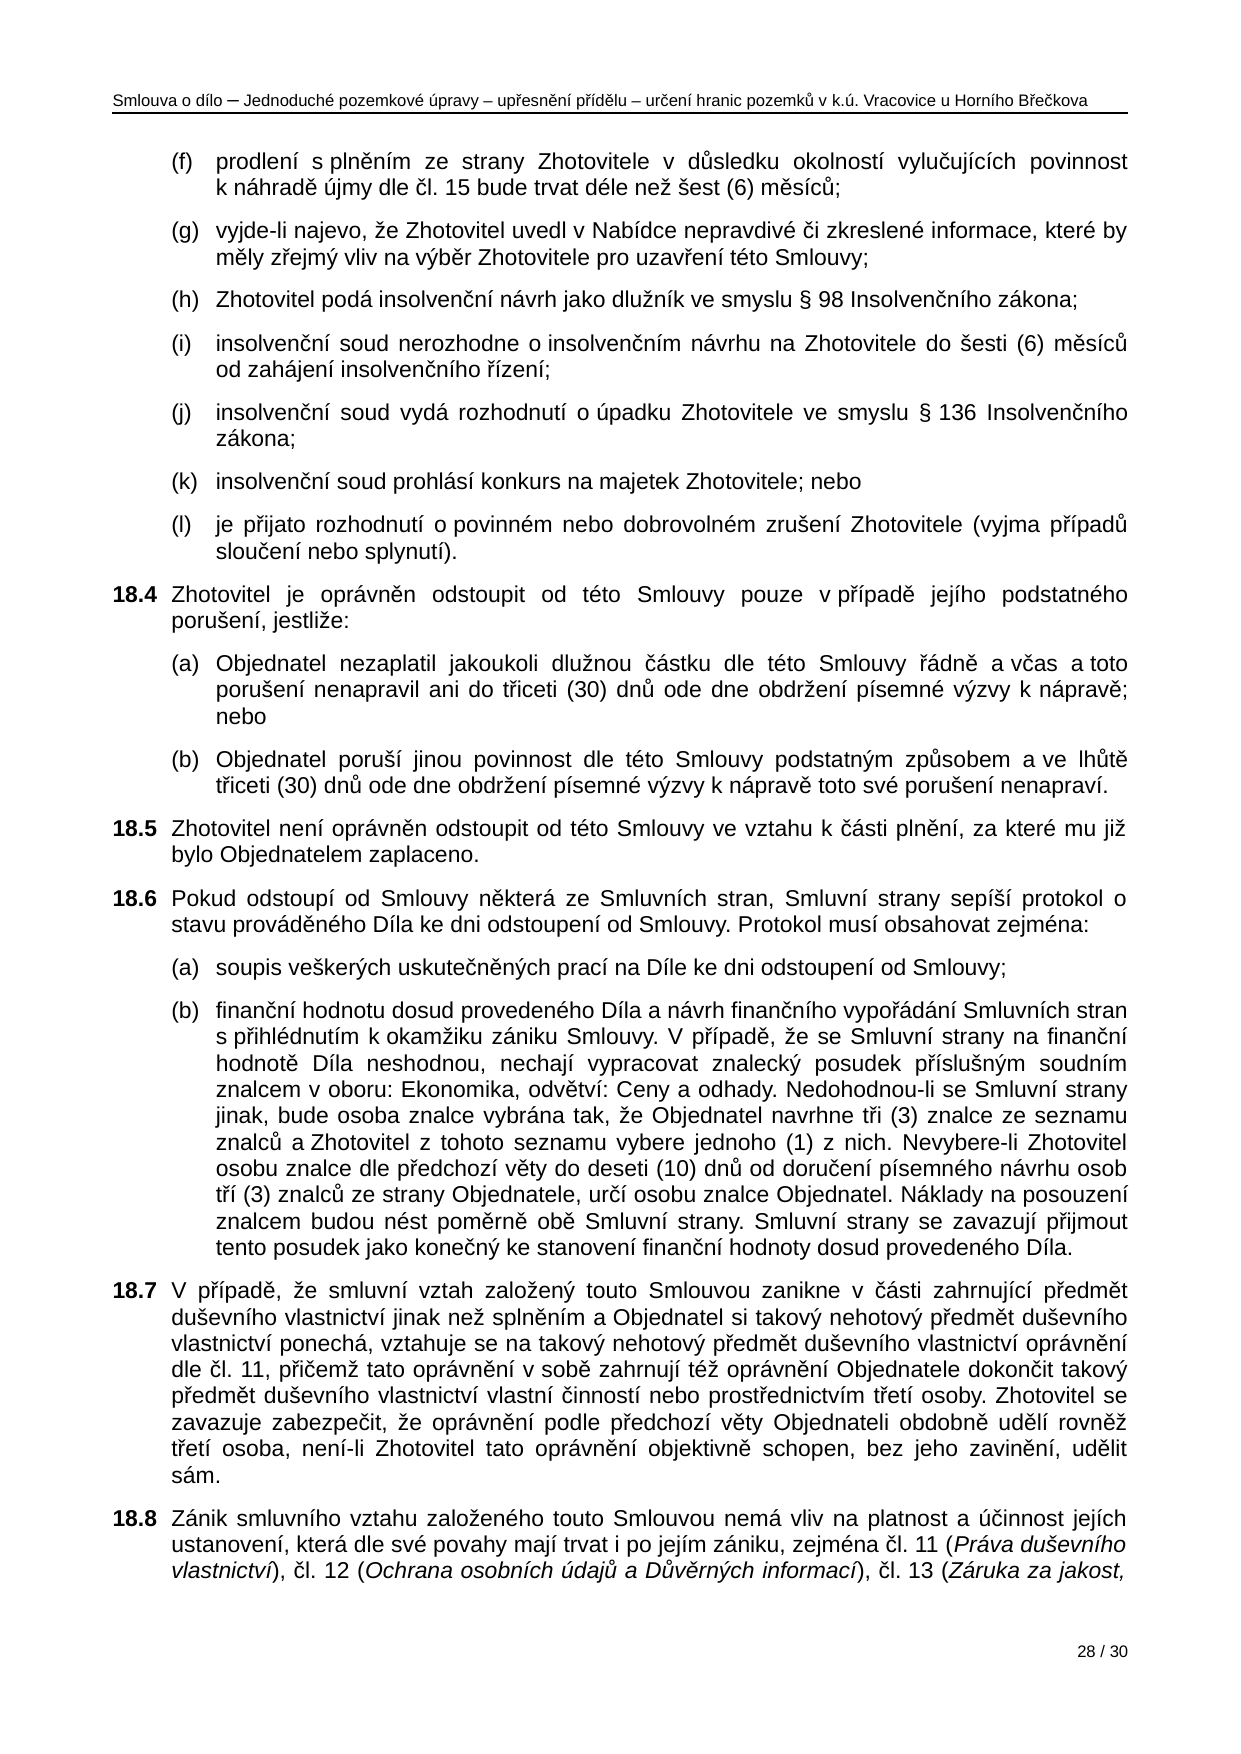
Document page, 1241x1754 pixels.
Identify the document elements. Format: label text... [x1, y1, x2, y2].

list soupis veškerých uskutečněných prací na Díle ke dni odstoupení od Smlouvy; [171, 954, 1128, 980]
text vyjde-li najevo, že Zhotovitel uvedl v Nabídce nepravdivé či zkreslené informace, které by měly zřejmý vliv na výběr Zhotovitele pro uzavření této Smlouvy; [171, 217, 1128, 270]
text Zhotovitel je oprávněn odstoupit od této Smlouvy pouze v případě jejího podstatného porušení, jestliže: [112, 581, 1128, 633]
text insolvenční soud nerozhodne o insolvenčním návrhu na Zhotovitele do šesti (6) měsíců od zahájení insolvenčního řízení; [171, 329, 1128, 382]
text Objednatel poruší jinou povinnost dle této Smlouvy podstatným způsobem a ve lhůtě třiceti (30) dnů ode dne obdržení písemné výzvy k nápravě toto své porušení nenapraví. [171, 746, 1128, 798]
text je přijato rozhodnutí o povinném nebo dobrovolném zrušení Zhotovitele (vyjma případů sloučení nebo splynutí). [171, 511, 1128, 564]
list Objednatel nezaplatil jakoukoli dlužnou částku dle této Smlouvy řádně a včas a toto porušení nenapravil ani do třiceti (30) dnů ode dne obdržení písemné výzvy k nápravě; nebo [171, 650, 1128, 729]
text V případě, že smluvní vztah založený touto Smlouvou zanikne v části zahrnující předmět duševního vlastnictví jinak než splněním a Objednatel si takový nehotový předmět duševního vlastnictví ponechá, vztahuje se na takový nehotový předmět duševního vlastnictví oprávnění dle čl. 11, přičemž tato oprávnění v sobě zahrnují též oprávnění Objednatele dokončit takový předmět duševního vlastnictví vlastní činností nebo prostřednictvím třetí osoby. Zhotovitel se zavazuje zabezpečit, že oprávnění podle předchozí věty Objednateli obdobně udělí rovněž třetí osoba, není-li Zhotovitel tato oprávnění objektivně schopen, bez jeho zavinění, udělit sám. [112, 1277, 1128, 1488]
text Zhotovitel podá insolvenční návrh jako dlužník ve smyslu § 98 Insolvenčního zákona; [171, 286, 1128, 313]
text prodlení s plněním ze strany Zhotovitele v důsledku okolností vylučujících povinnost k náhradě újmy dle čl. 15 bude trvat déle než šest (6) měsíců; [171, 148, 1128, 200]
text insolvenční soud vydá rozhodnutí o úpadku Zhotovitele ve smyslu § 136 Insolvenčního zákona; [171, 399, 1128, 452]
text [112, 1504, 1128, 1584]
text Zhotovitel není oprávněn odstoupit od této Smlouvy ve vztahu k části plnění, za které mu již bylo Objednatelem zaplaceno. [112, 815, 1128, 868]
text insolvenční soud prohlásí konkurs na majetek Zhotovitele; nebo [171, 468, 1128, 494]
list finanční hodnotu dosud provedeného Díla a návrh finančního vypořádání Smluvních stran s přihlédnutím k okamžiku zániku Smlouvy. V případě, že se Smluvní strany na finanční hodnotě Díla neshodnou, nechají vypracovat znalecký posudek příslušným soudním znalcem v oboru: Ekonomika, odvětví: Ceny a odhady. Nedohodnou-li se Smluvní strany jinak, bude osoba znalce vybrána tak, že Objednatel navrhne tři (3) znalce ze seznamu znalců a Zhotovitel z tohoto seznamu vybere jednoho (1) z nich. Nevybere-li Zhotovitel osobu znalce dle předchozí věty do deseti (10) dnů od doručení písemného návrhu osob tří (3) znalců ze strany Objednatele, určí osobu znalce Objednatel. Náklady na posouzení znalcem budou nést poměrně obě Smluvní strany. Smluvní strany se zavazují přijmout tento posudek jako konečný ke stanovení finanční hodnoty dosud provedeného Díla. [171, 997, 1128, 1260]
text Pokud odstoupí od Smlouvy některá ze Smluvních stran, Smluvní strany sepíší protokol o stavu prováděného Díla ke dni odstoupení od Smlouvy. Protokol musí obsahovat zejména: [112, 884, 1128, 937]
